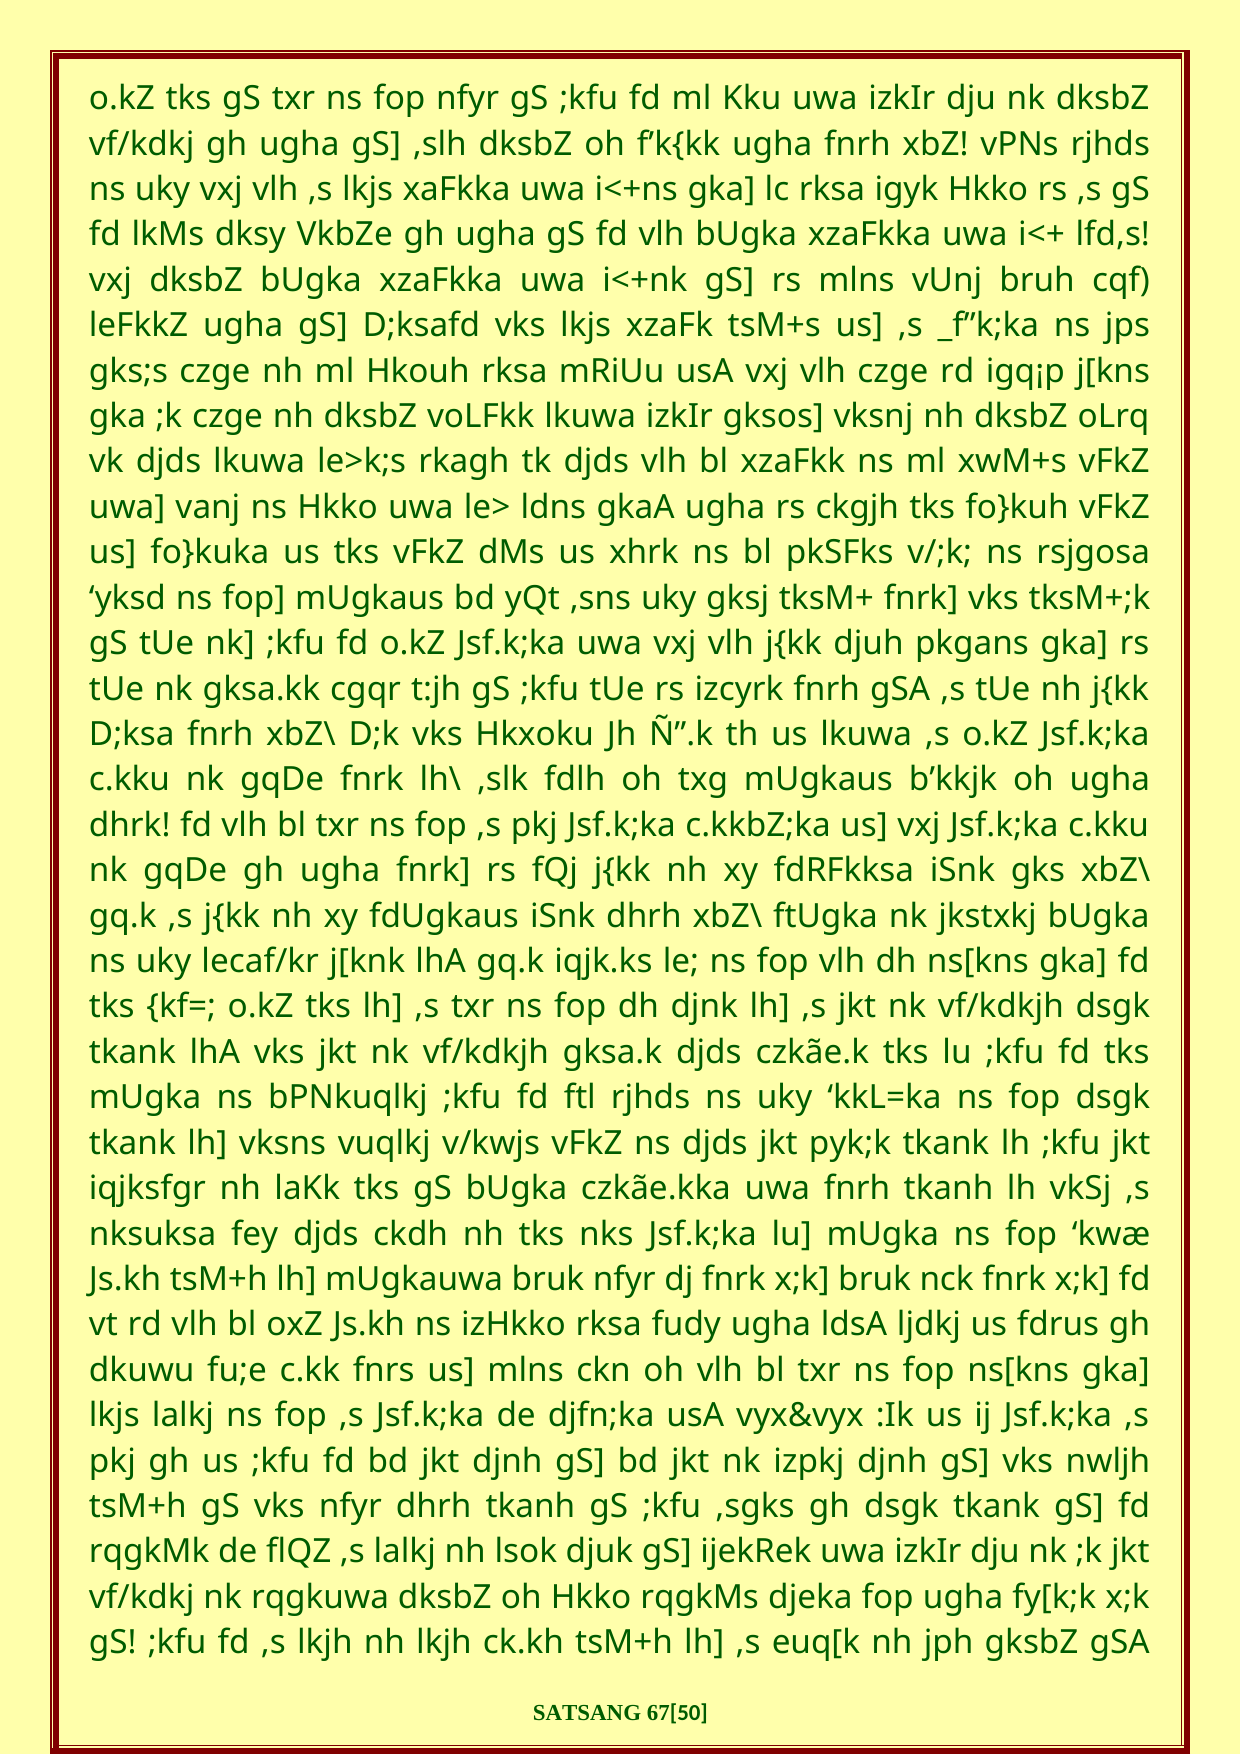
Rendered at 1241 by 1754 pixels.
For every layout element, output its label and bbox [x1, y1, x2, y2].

text [89, 74, 1152, 1663]
